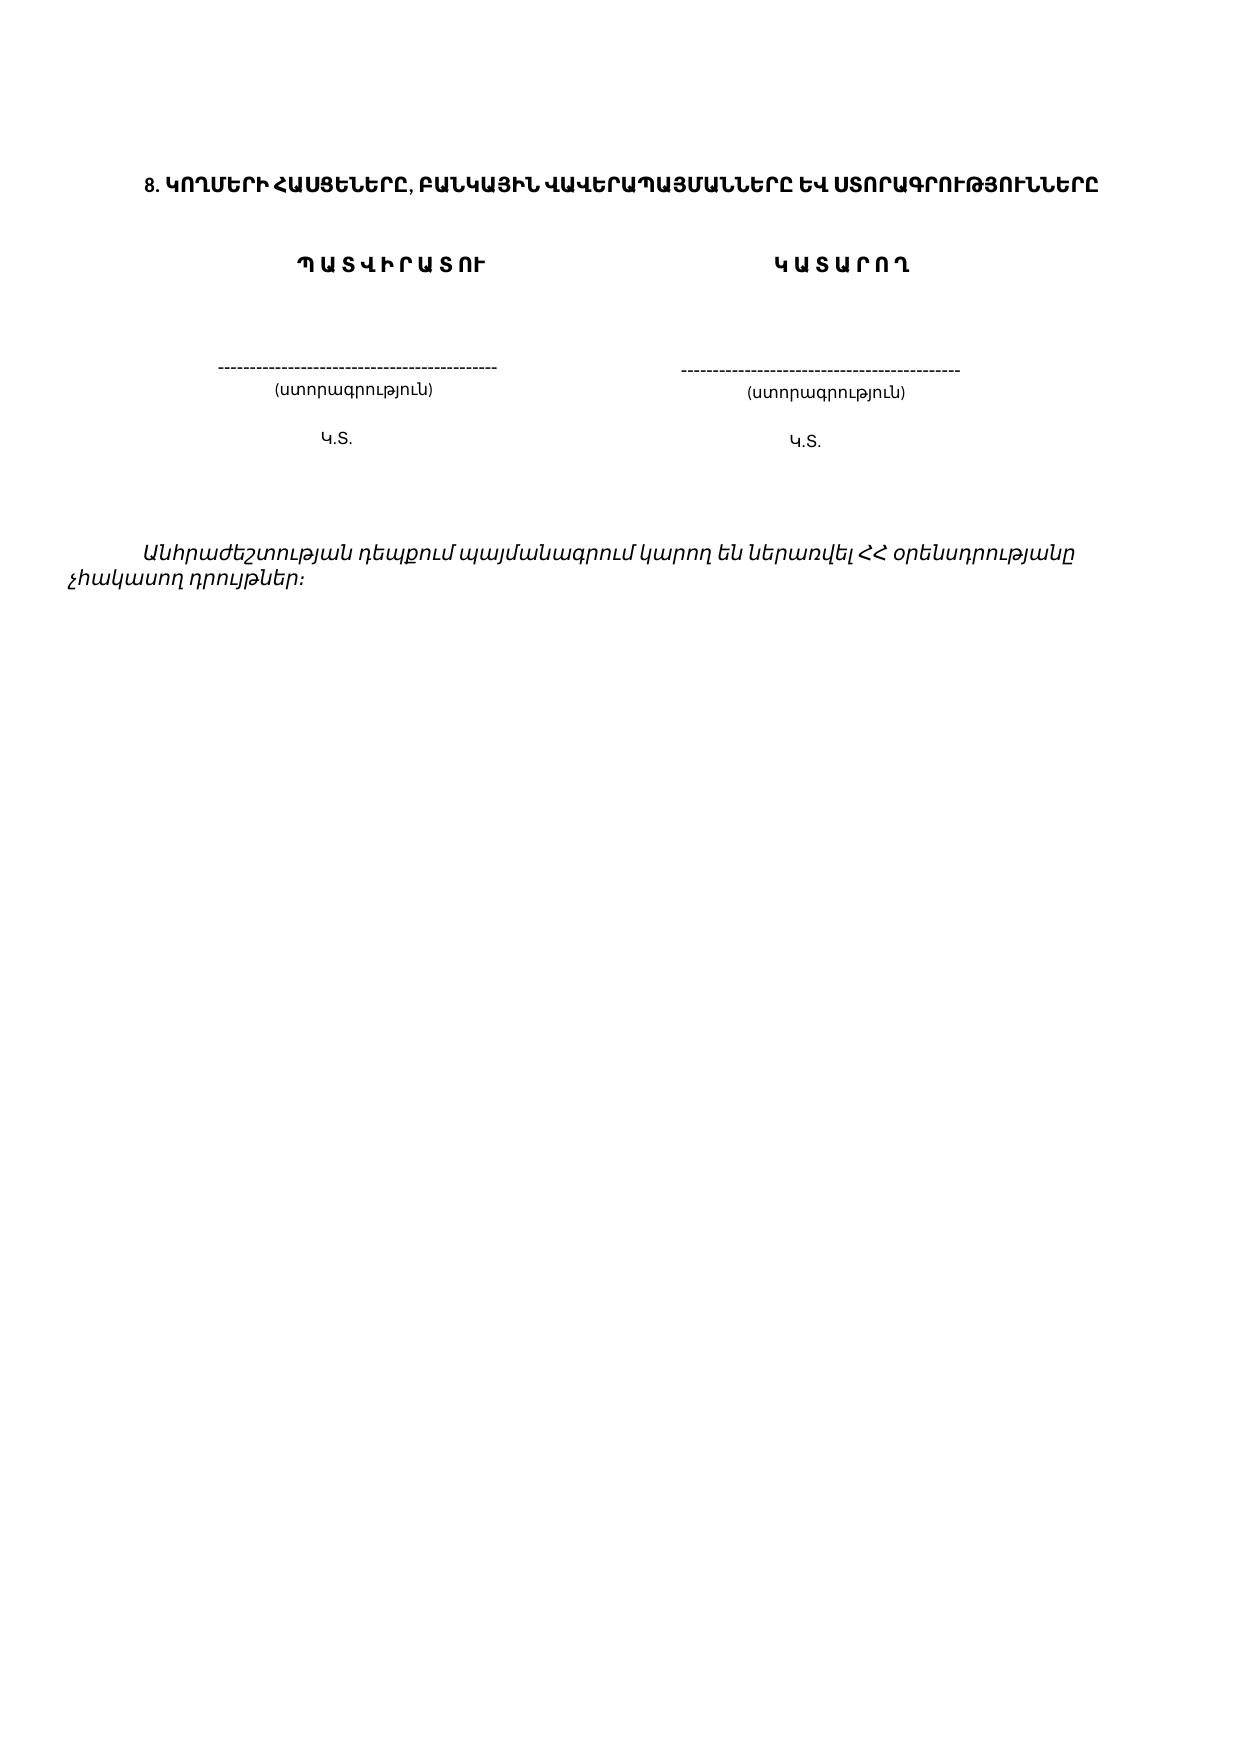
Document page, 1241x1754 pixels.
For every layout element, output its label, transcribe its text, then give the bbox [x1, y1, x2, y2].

table_header Կ Ա Տ Ա Ր Ո Ղ -------------------------------------------- (ստորագրություն) Կ.Տ. [627, 252, 1056, 515]
text Անհրաժեշտության դեպքում պայմանագրում կարող են ներառվել ՀՀ օրենսդրությանը չհակասող դրույթներ։ [69, 540, 1152, 591]
text 8. ԿՈՂՄԵՐԻ ՀԱՍՑԵՆԵՐԸ, ԲԱՆԿԱՅԻՆ ՎԱՎԵՐԱՊԱՅՄԱՆՆԵՐԸ ԵՎ ՍՏՈՐԱԳՐՈՒԹՅՈՒՆՆԵՐԸ [69, 173, 1152, 198]
table_header Պ Ա Տ Վ Ի Ր Ա Տ ՈՒ -------------------------------------------- (ստորագրություն) Կ.Տ. [155, 252, 627, 515]
